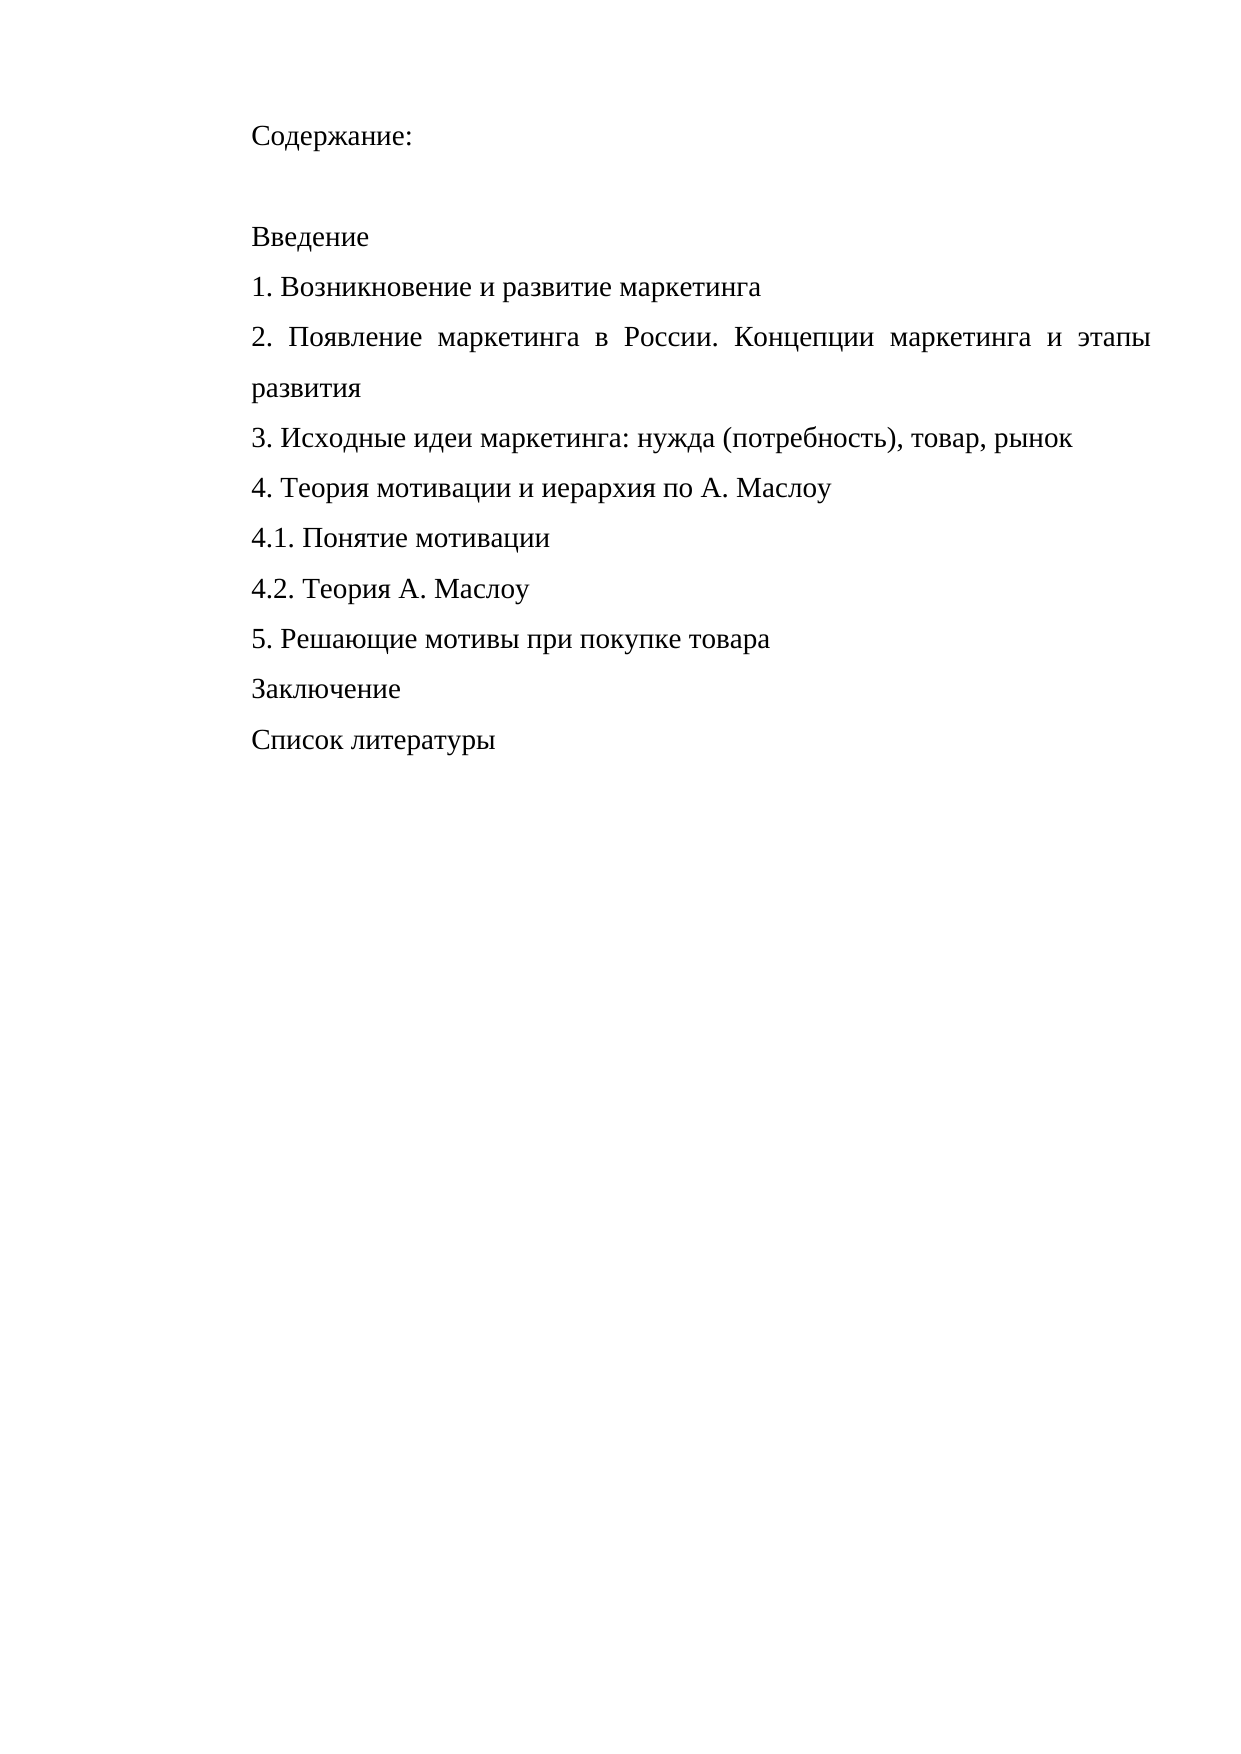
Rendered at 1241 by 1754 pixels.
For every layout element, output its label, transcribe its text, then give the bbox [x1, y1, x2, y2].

text Заключение [177, 672, 1152, 705]
text 3. Исходные идеи маркетинга: нужда (потребность), товар, рынок [177, 420, 1152, 453]
text 4. Теория мотивации и иерархия по А. Маслоу [177, 470, 1152, 504]
text 4.1. Понятие мотивации [177, 521, 1152, 554]
text 5. Решающие мотивы при покупке товара [177, 621, 1152, 655]
text Список литературы [177, 722, 1152, 755]
text 2. Появление маркетинга в России. Концепции маркетинга и этапы развития [251, 319, 1152, 403]
text 4.2. Теория А. Маслоу [177, 571, 1152, 604]
text Содержание: [177, 118, 1152, 152]
text Введение [177, 219, 1152, 252]
text 1. Возникновение и развитие маркетинга [177, 269, 1152, 303]
